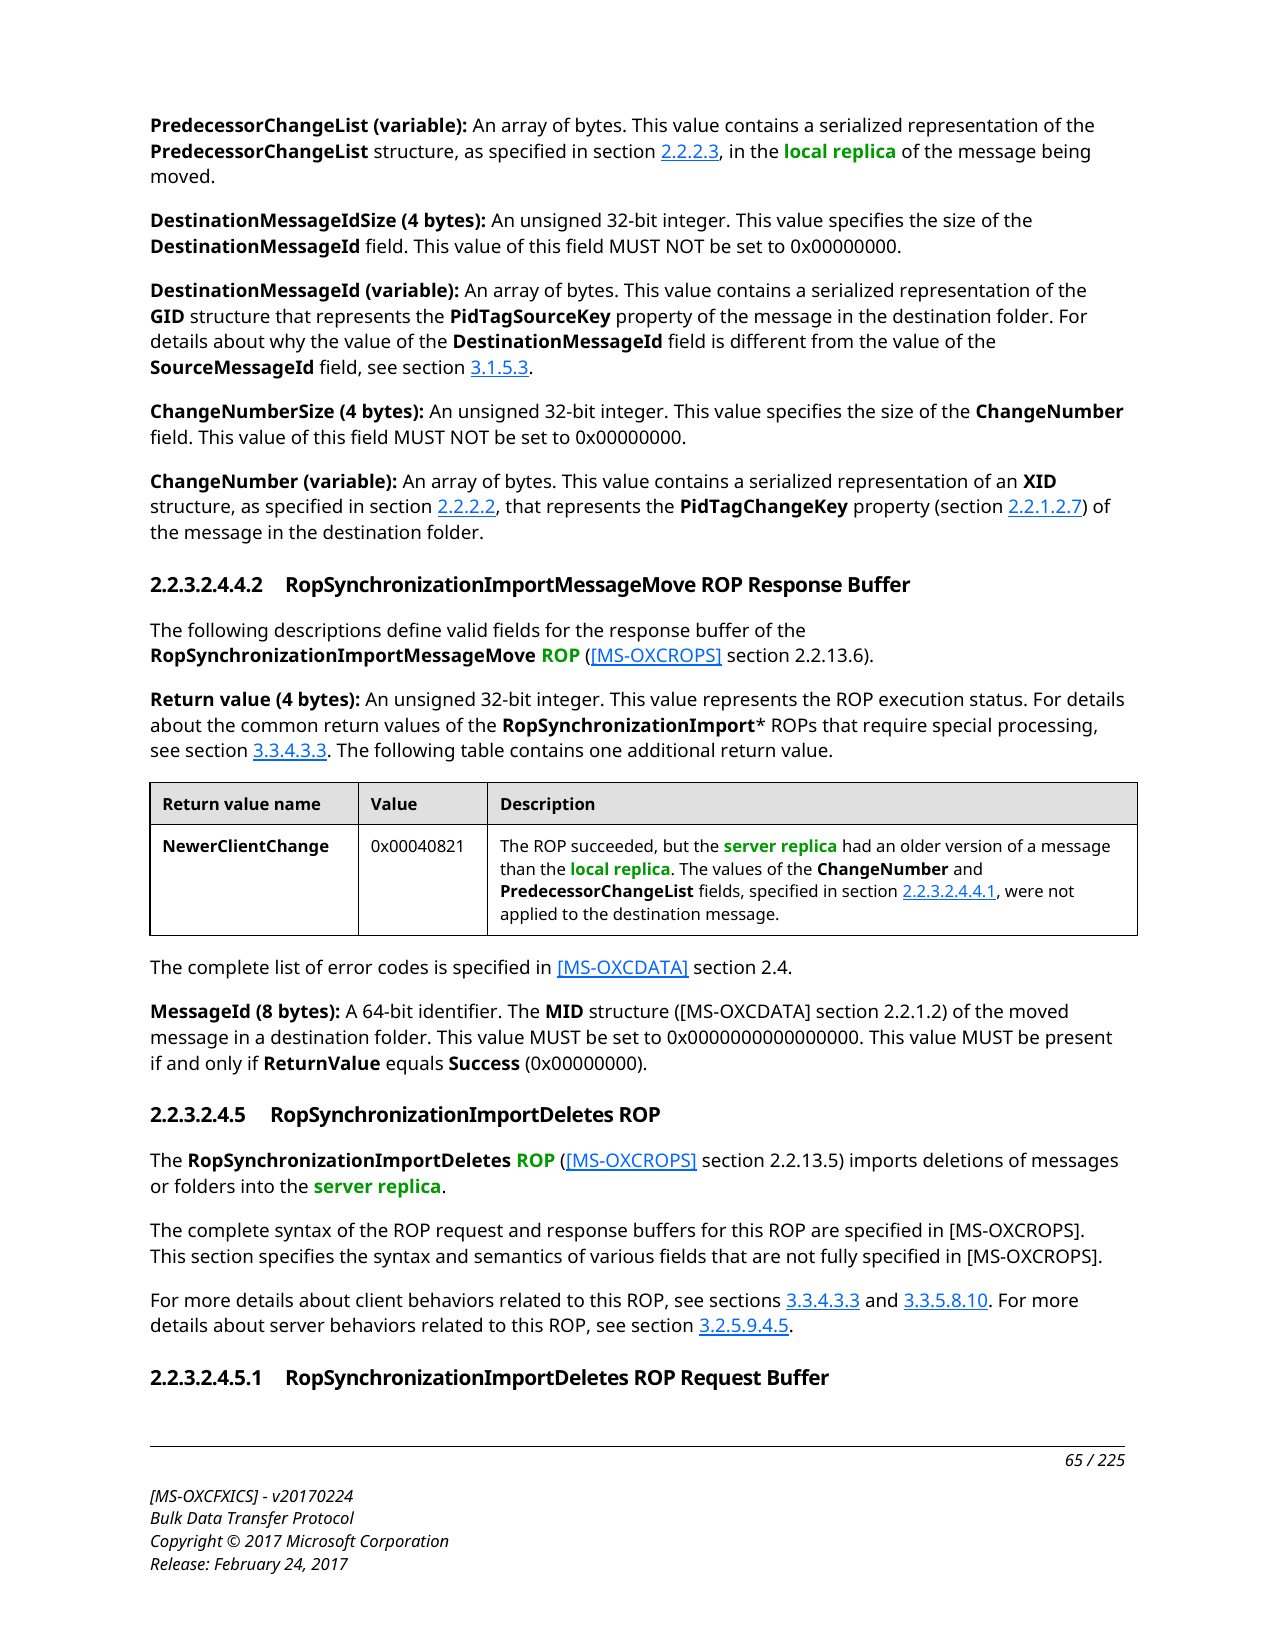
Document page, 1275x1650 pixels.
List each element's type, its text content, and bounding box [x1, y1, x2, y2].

text Return value (4 bytes): An unsigned 32-bit integer. This value represents the ROP execution status. For details about the common return values of the RopSynchronizationImport* ROPs that require special processing, see section 3.3.4.3.3. The following table contains one additional return value. [150, 687, 1125, 763]
text The RopSynchronizationImportDeletes ROP ([MS-OXCROPS] section 2.2.13.5) imports deletions of messages or folders into the server replica. [150, 1148, 1125, 1199]
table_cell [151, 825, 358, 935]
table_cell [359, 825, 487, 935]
text DestinationMessageId (variable): An array of bytes. This value contains a serialized representation of the GID structure that represents the PidTagSourceKey property of the message in the destination folder. For details about why the value of the DestinationMessageId field is different from the value of the SourceMessageId field, see section 3.1.5.3. [150, 278, 1125, 380]
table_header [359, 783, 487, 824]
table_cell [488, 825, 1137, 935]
text The complete list of error codes is specified in [MS-OXCDATA] section 2.4. [150, 954, 1125, 980]
subtitle RopSynchronizationImportDeletes ROP [150, 1100, 1125, 1129]
text The following descriptions define valid fields for the response buffer of the RopSynchronizationImportMessageMove ROP ([MS-OXCROPS] section 2.2.13.6). [150, 617, 1125, 668]
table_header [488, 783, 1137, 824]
subtitle RopSynchronizationImportMessageMove ROP Response Buffer [150, 570, 1125, 598]
text ChangeNumber (variable): An array of bytes. This value contains a serialized representation of an XID structure, as specified in section 2.2.2.2, that represents the PidTagChangeKey property (section 2.2.1.2.7) of the message in the destination folder. [150, 468, 1125, 545]
subtitle RopSynchronizationImportDeletes ROP Request Buffer [150, 1363, 1125, 1392]
text MessageId (8 bytes): A 64-bit identifier. The MID structure ([MS-OXCDATA] section 2.2.1.2) of the moved message in a destination folder. This value MUST be set to 0x0000000000000000. This value MUST be present if and only if ReturnValue equals Success (0x00000000). [150, 999, 1125, 1075]
text The complete syntax of the ROP request and response buffers for this ROP are specified in [MS-OXCROPS]. This section specifies the syntax and semantics of various fields that are not fully specified in [MS-OXCROPS]. [150, 1217, 1125, 1268]
text DestinationMessageIdSize (4 bytes): An unsigned 32-bit integer. This value specifies the size of the DestinationMessageId field. This value of this field MUST NOT be set to 0x00000000. [150, 208, 1125, 259]
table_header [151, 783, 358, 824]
text PredecessorChangeList (variable): An array of bytes. This value contains a serialized representation of the PredecessorChangeList structure, as specified in section 2.2.2.3, in the local replica of the message being moved. [150, 112, 1125, 189]
text For more details about client behaviors related to this ROP, see sections 3.3.4.3.3 and 3.3.5.8.10. For more details about server behaviors related to this ROP, see section 3.2.5.9.4.5. [150, 1287, 1125, 1338]
text ChangeNumberSize (4 bytes): An unsigned 32-bit integer. This value specifies the size of the ChangeNumber field. This value of this field MUST NOT be set to 0x00000000. [150, 398, 1125, 449]
